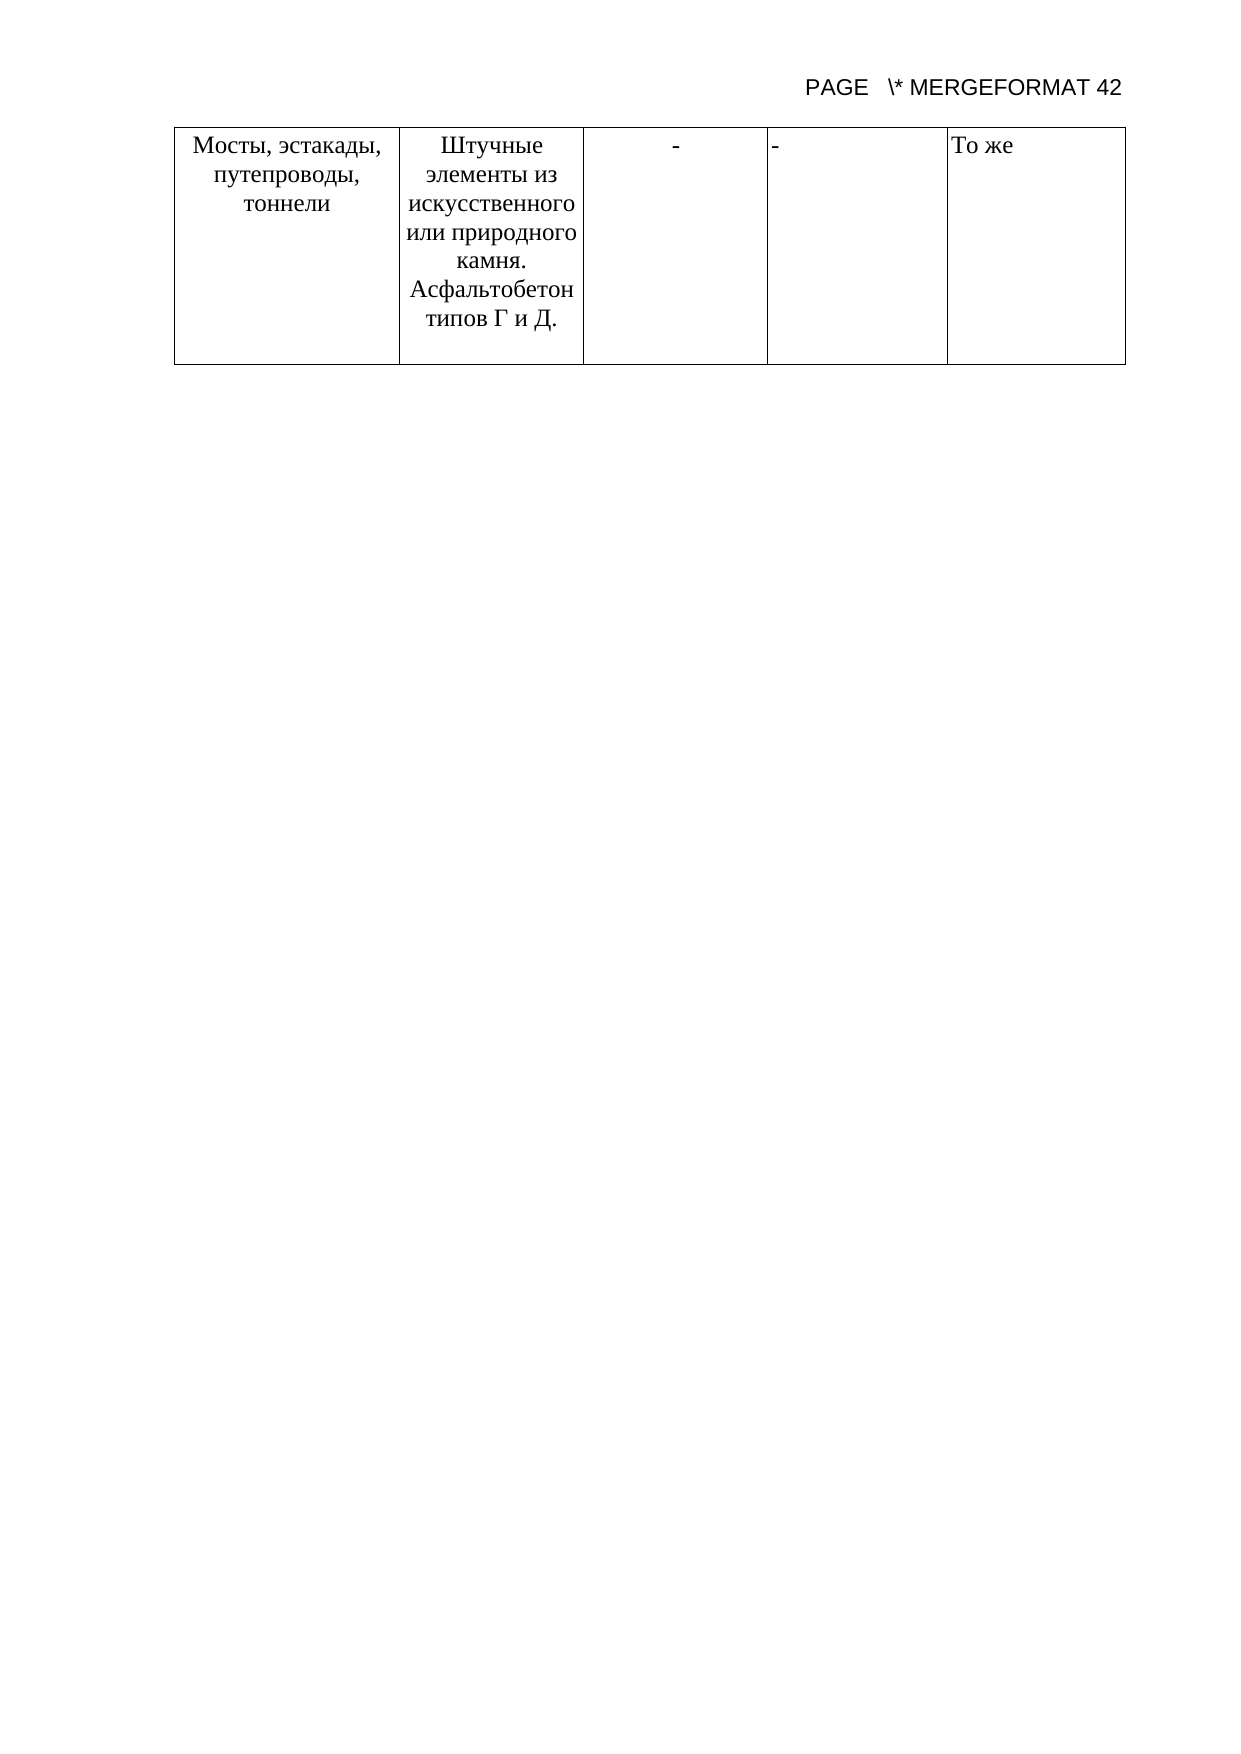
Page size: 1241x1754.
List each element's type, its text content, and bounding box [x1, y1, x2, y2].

table_cell Мосты, эстакады, путепроводы, тоннели [175, 128, 399, 363]
table_cell Штучные элементы из искусственного или природного камня. Асфальтобетон типов Г и Д. [400, 128, 583, 363]
table_cell - [768, 128, 947, 363]
table_cell - [584, 128, 767, 363]
table_cell То же [948, 128, 1125, 363]
